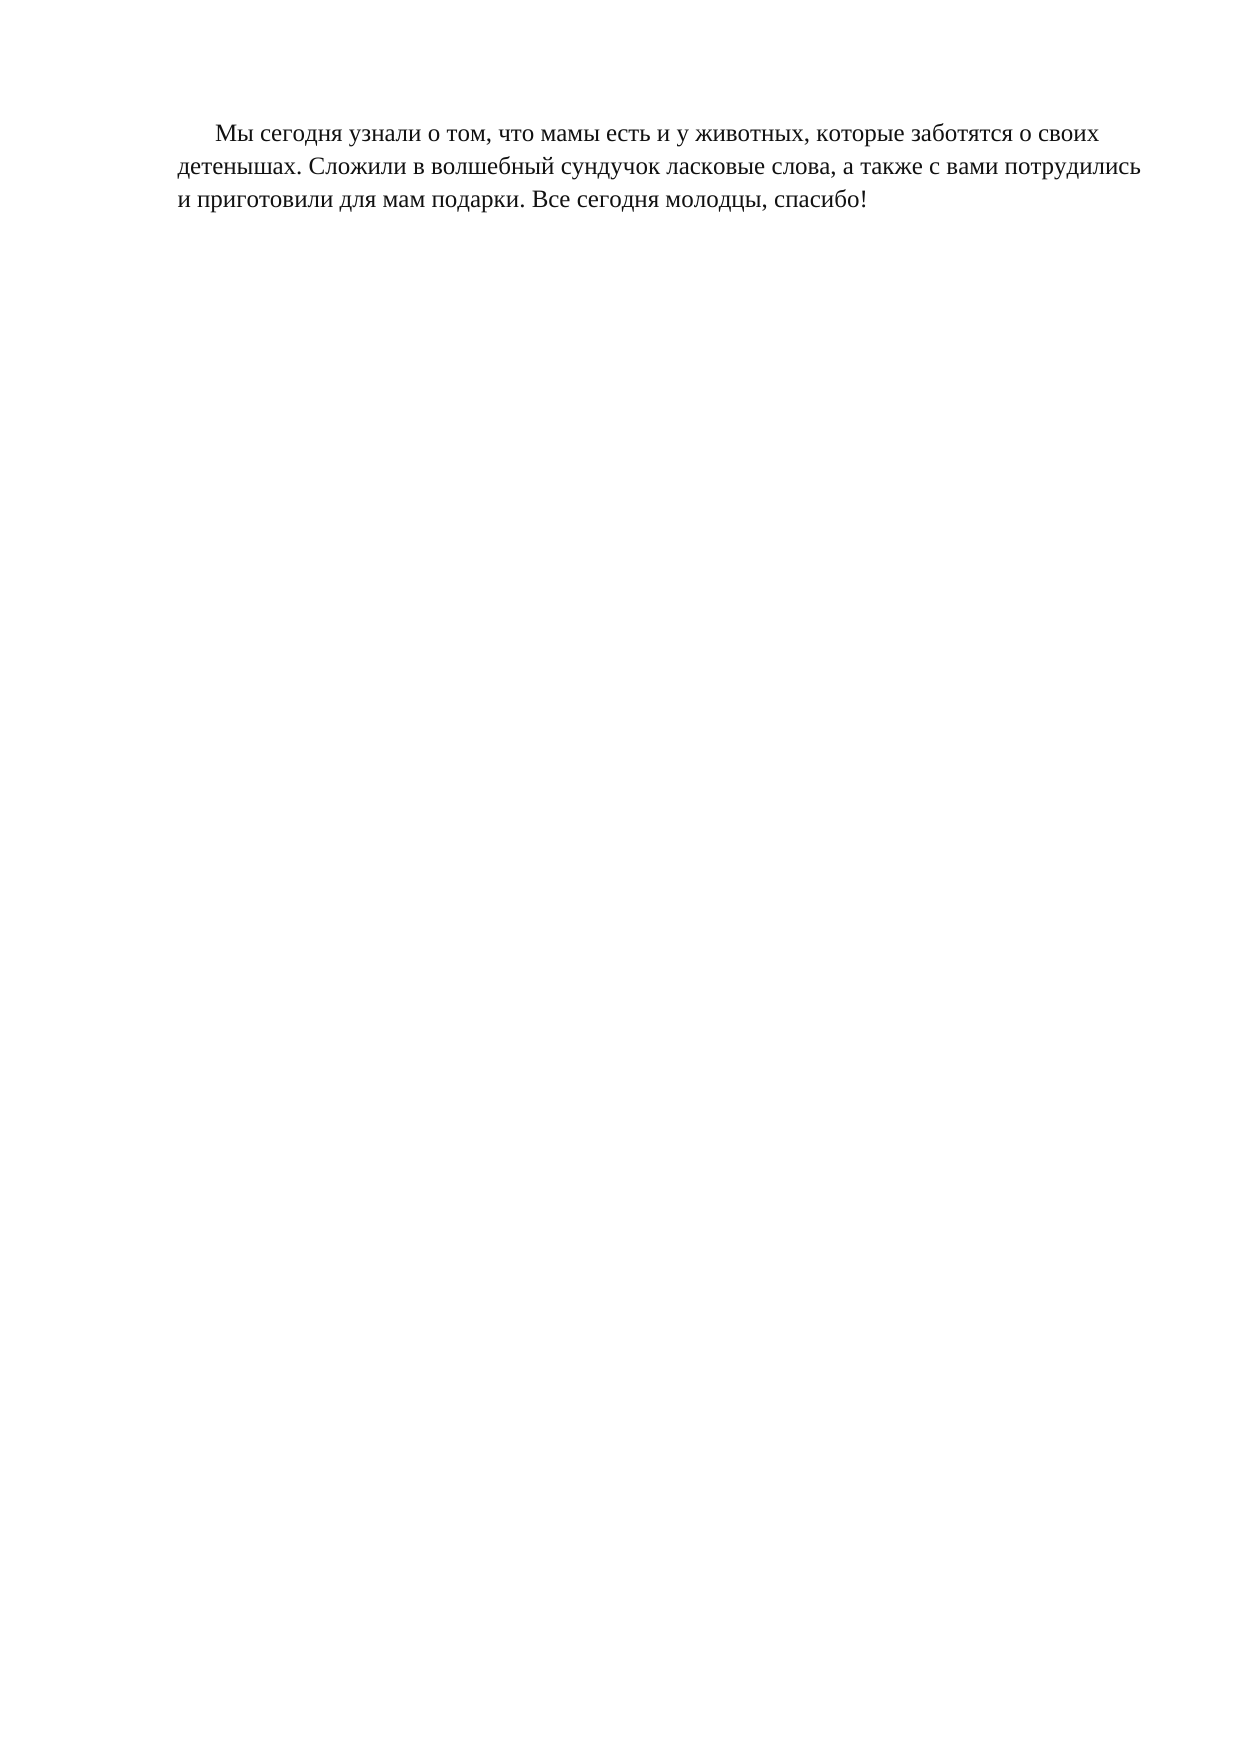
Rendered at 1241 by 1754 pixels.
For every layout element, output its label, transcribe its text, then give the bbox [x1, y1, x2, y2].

text Мы сегодня узнали о том, что мамы есть и у животных, которые заботятся о своих детенышах. Сложили в волшебный сундучок ласковые слова, а также с вами потрудились и приготовили для мам подарки. Все сегодня молодцы, спасибо! [177, 118, 1152, 213]
